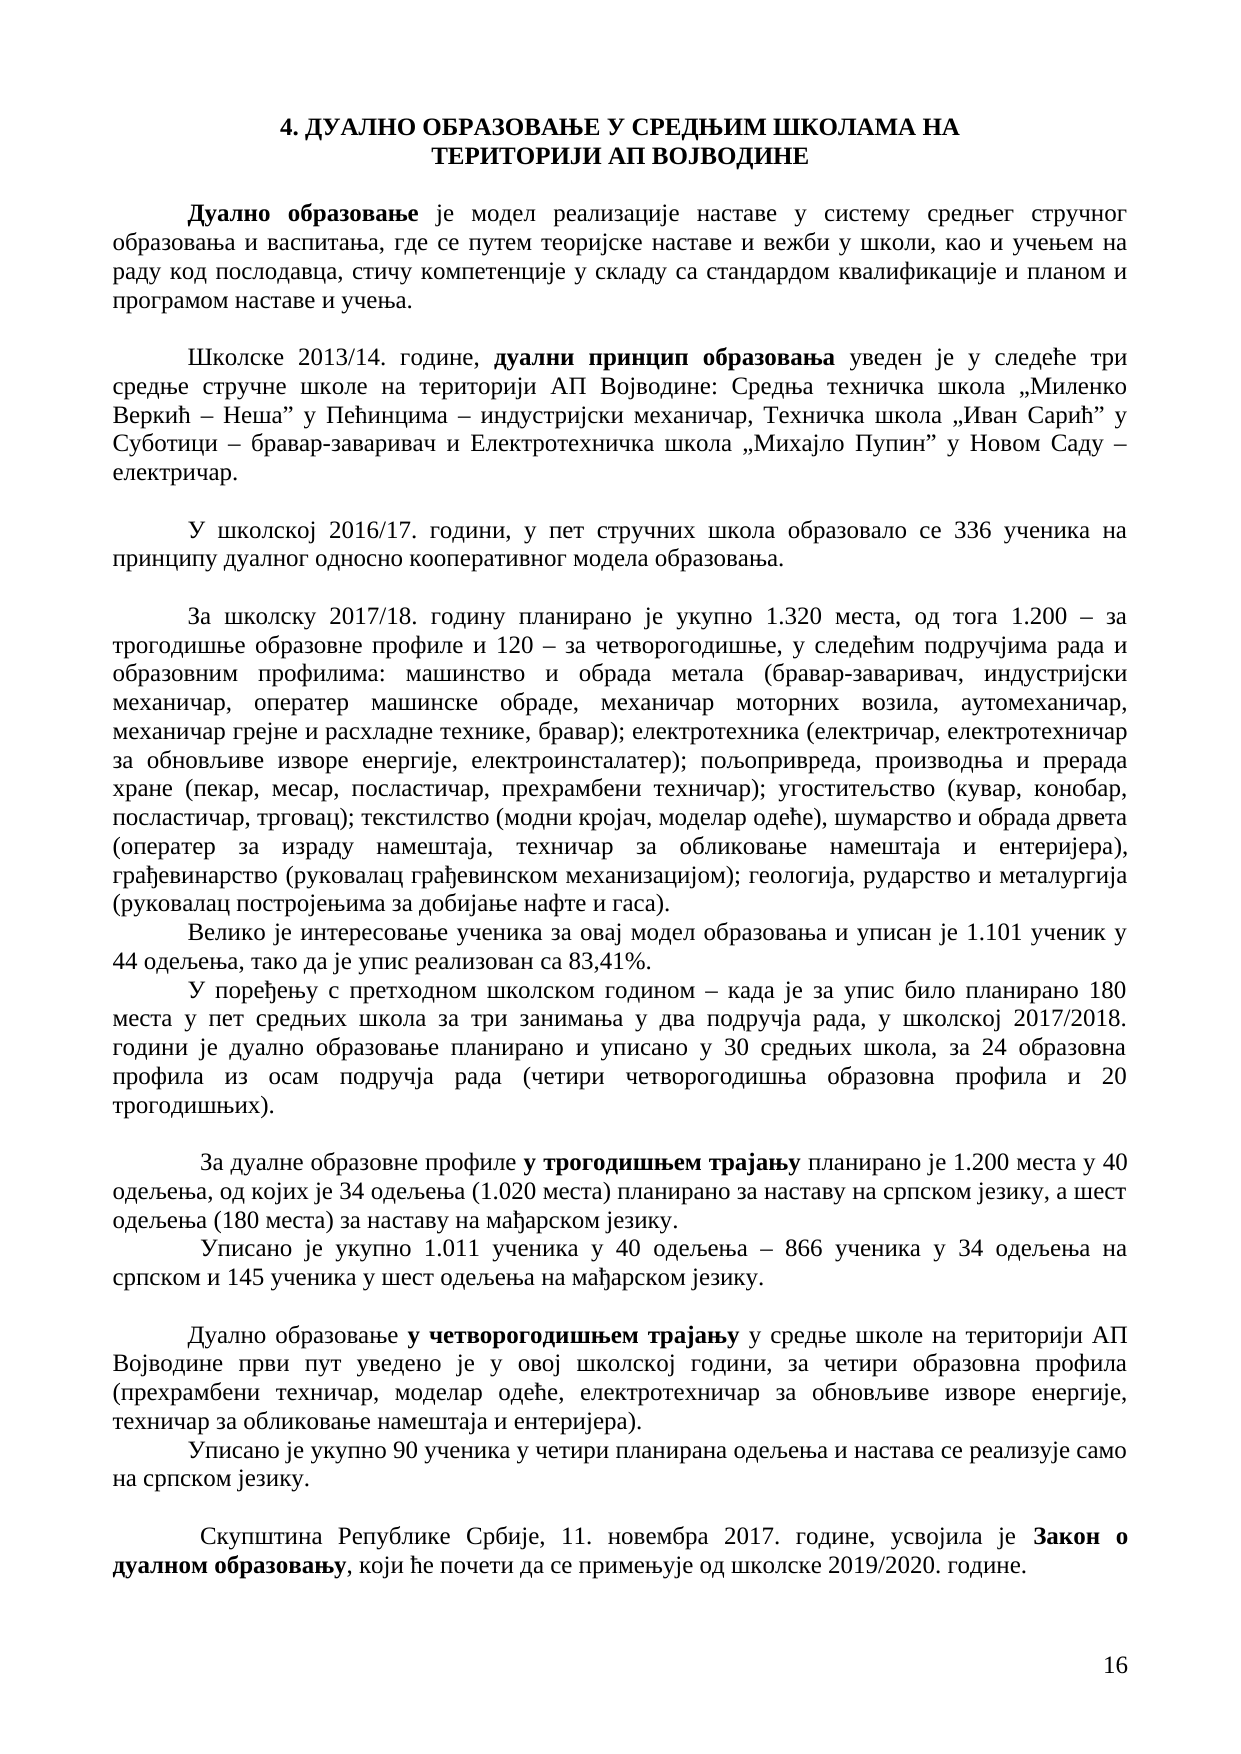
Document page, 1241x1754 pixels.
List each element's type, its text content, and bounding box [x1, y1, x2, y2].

text Уписано је укупно 90 ученика у четири планирана одељења и настава се реализује само на српском језику. [112, 1435, 1128, 1492]
text Школске 2013/14. године, дуални принцип образовања уведен је у следеће три средње стручне школе на територији АП Војводине: Средња техничка школа „Миленко Веркић – Неша” у Пећинцима – индустријски механичар, Техничка школа „Иван Сарић” у Суботици – бравар-заваривач и Електротехничка школа „Михајло Пупин” у Новом Саду – електричар. [112, 342, 1128, 486]
text За школску 2017/18. годину планирано је укупно 1.320 места, од тога 1.200 – за трогодишње образовне профиле и 120 – за четворогодишње, у следећим подручјима рада и образовним профилима: машинство и обрада метала (бравар-заваривач, индустријски механичар, оператер машинске обраде, механичар моторних возила, аутомеханичар, механичар грејне и расхладне технике, бравар); електротехника (електричар, електротехничар за обновљиве изворе енергије, електроинсталатер); пољопривреда, производња и прерада хране (пекар, месар, посластичар, прехрамбени техничар); угоститељство (кувар, конобар, посластичар, трговац); текстилство (модни кројач, моделар одеће), шумарство и обрада дрвета (оператер за израду намештаја, техничар за обликовање намештаја и ентеријера), грађевинарство (руковалац грађевинском механизацијом); геологија, рударство и металургија (руковалац постројењима за добијање нафте и гаса). [112, 601, 1128, 917]
text У поређењу с претходном школском годином – када је за упис било планирано 180 места у пет средњих школа за три занимања у два подручја рада, у школској 2017/2018. години је дуално образовање планирано и уписано у 30 средњих школа, за 24 образовна профила из осам подручја рада (четири четворогодишња образовна профила и 20 трогодишњих). [112, 975, 1128, 1118]
text Скупштина Републике Србије, 11. новембра 2017. године, усвојила је Закон о дуалном образовању, који ће почети да се примењује од школске 2019/2020. године. [112, 1521, 1128, 1578]
text Дуално образовање у четворогодишњем трајању у средње школе на територији АП Војводине први пут уведено је у овој школској години, за четири образовна профила (прехрамбени техничар, моделар одеће, електротехничар за обновљиве изворе енергије, техничар за обликовање намештаја и ентеријера). [112, 1320, 1128, 1435]
text Дуално образовање је модел реализације наставе у систему средњег стручног образовања и васпитања, где се путем теоријске наставе и вежби у школи, као и учењем на раду код послодавца, стичу компетенције у складу са стандардом квалификације и планом и програмом наставе и учења. [112, 198, 1128, 313]
text У школској 2016/17. години, у пет стручних школа образовало се 336 ученика на принципу дуалног односно кооперативног модела образовања. [112, 515, 1128, 572]
text Велико је интересовање ученика за овај модел образовања и уписан је 1.101 ученик у 44 одељења, тако да је упис реализован са 83,41%. [112, 917, 1128, 975]
text ТЕРИТОРИЈИ АП ВОЈВОДИНЕ [112, 141, 1128, 170]
text Уписано је укупно 1.011 ученика у 40 одељења – 866 ученика у 34 одељења на српском и 145 ученика у шест одељења на мађарском језику. [112, 1233, 1128, 1291]
text 4. ДУАЛНО ОБРАЗОВАЊЕ У СРЕДЊИМ ШКОЛАМА НА [112, 112, 1128, 141]
text За дуалне образовне профиле у трогодишњем трајању планирано је 1.200 места у 40 одељења, од којих је 34 одељења (1.020 места) планирано за наставу на српском језику, а шест одељења (180 места) за наставу на мађарском језику. [112, 1147, 1128, 1233]
